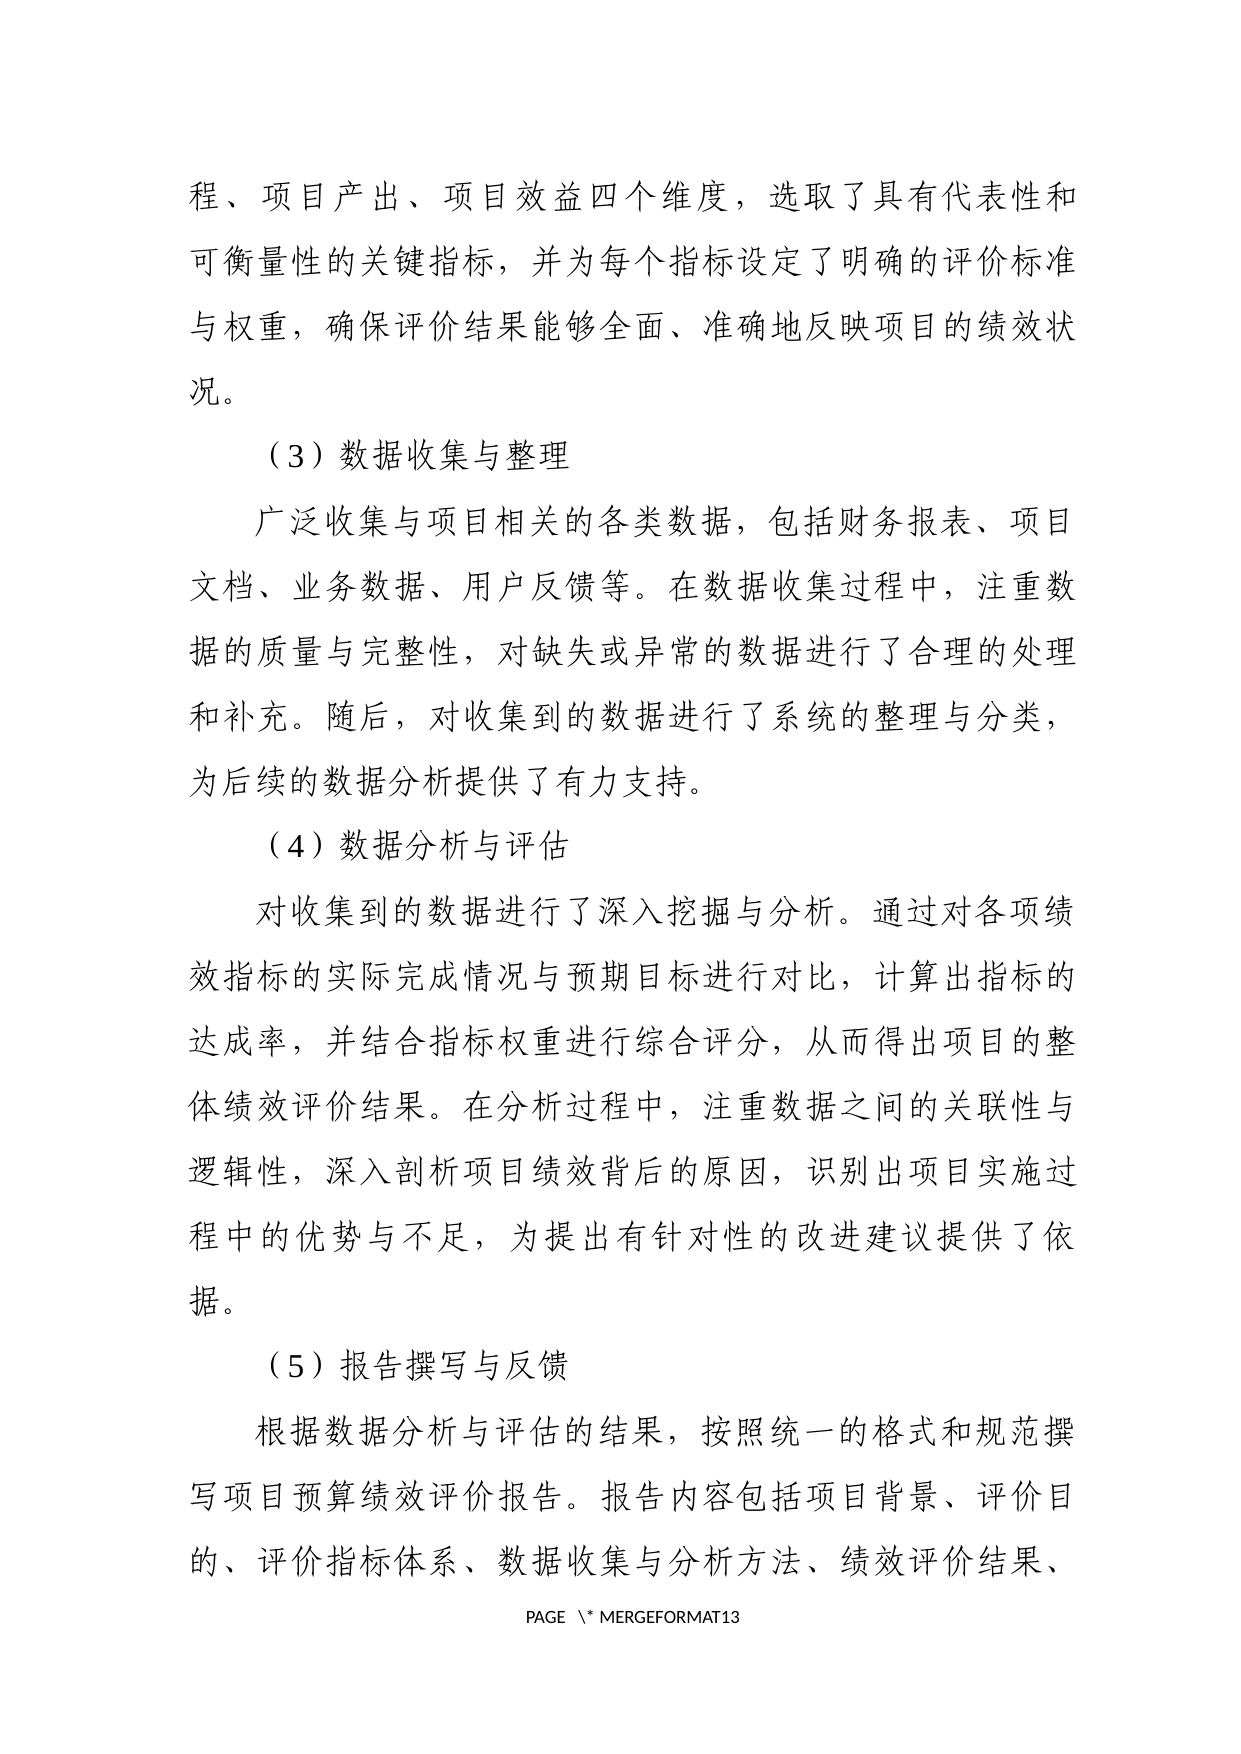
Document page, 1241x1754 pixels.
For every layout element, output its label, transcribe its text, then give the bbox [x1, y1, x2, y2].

text 广泛收集与项目相关的各类数据，包括财务报表、项目文档、业务数据、用户反馈等。在数据收集过程中，注重数据的质量与完整性，对缺失或异常的数据进行了合理的处理和补充。随后，对收集到的数据进行了系统的整理与分类，为后续的数据分析提供了有力支持。 [187, 487, 1078, 812]
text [187, 162, 1078, 422]
text （5）报告撰写与反馈 [187, 1332, 1078, 1397]
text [187, 1397, 1078, 1592]
text （4）数据分析与评估 [187, 812, 1078, 877]
text 对收集到的数据进行了深入挖掘与分析。通过对各项绩效指标的实际完成情况与预期目标进行对比，计算出指标的达成率，并结合指标权重进行综合评分，从而得出项目的整体绩效评价结果。在分析过程中，注重数据之间的关联性与逻辑性，深入剖析项目绩效背后的原因，识别出项目实施过程中的优势与不足，为提出有针对性的改进建议提供了依据。 [187, 877, 1078, 1332]
text （3）数据收集与整理 [187, 422, 1078, 487]
